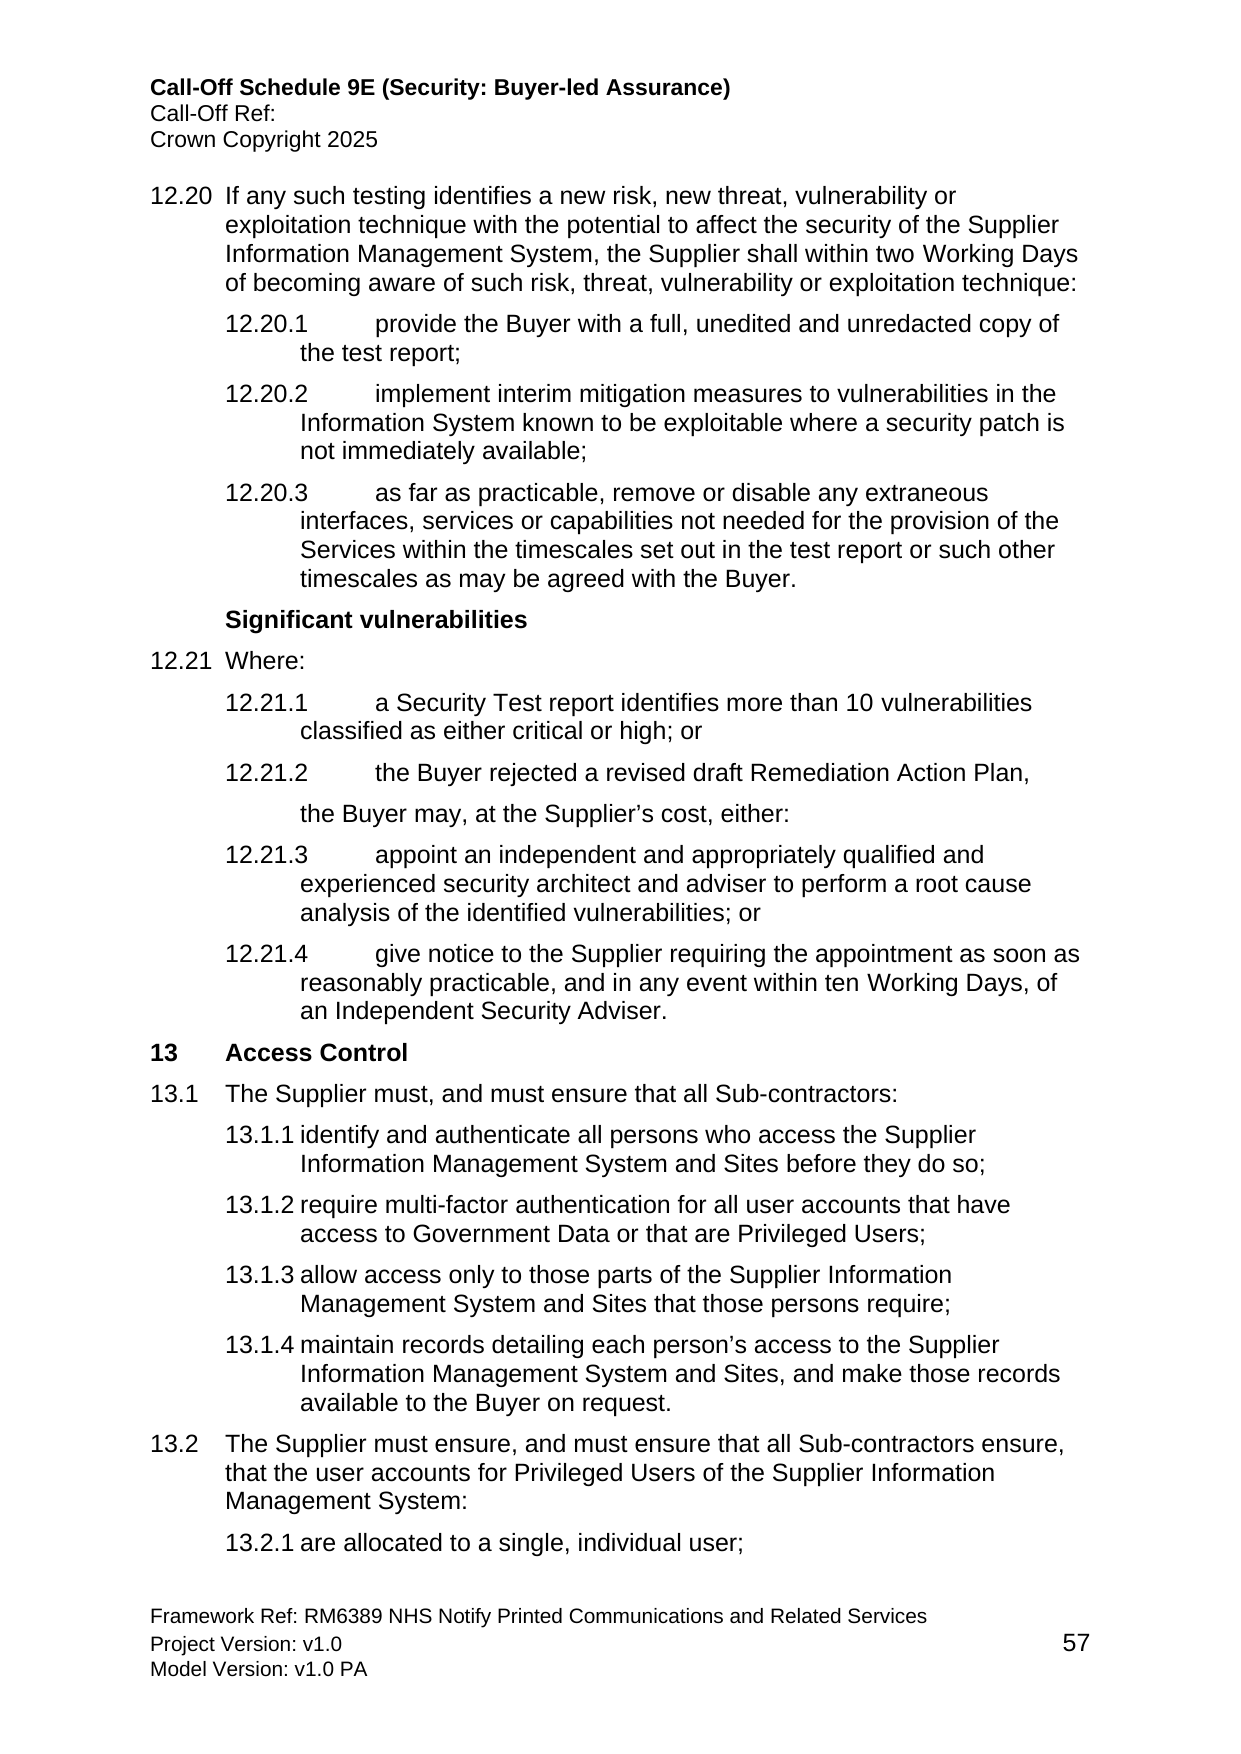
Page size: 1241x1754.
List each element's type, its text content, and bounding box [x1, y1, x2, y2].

list the Buyer rejected a revised draft Remediation Action Plan, [225, 758, 1090, 786]
text Significant vulnerabilities [225, 605, 1090, 634]
list The Supplier must ensure, and must ensure that all Sub-contractors ensure, that the user accounts for Privileged Users of the Supplier Information Management System: [150, 1429, 1090, 1515]
list identify and authenticate all persons who access the Supplier Information Management System and Sites before they do so; [225, 1120, 1090, 1178]
list require multi-factor authentication for all user accounts that have access to Government Data or that are Privileged Users; [225, 1190, 1090, 1248]
subtitle the Buyer may, at the Supplier’s cost, either: [225, 799, 1090, 828]
list Where: [150, 646, 1090, 675]
list are allocated to a single, individual user; [225, 1528, 1090, 1556]
list provide the Buyer with a full, unedited and unredacted copy of the test report; [225, 309, 1090, 366]
list a Security Test report identifies more than 10 vulnerabilities classified as either critical or high; or [225, 688, 1090, 745]
list give notice to the Supplier requiring the appointment as soon as reasonably practicable, and in any event within ten Working Days, of an Independent Security Adviser. [225, 939, 1090, 1025]
list implement interim mitigation measures to vulnerabilities in the Information System known to be exploitable where a security patch is not immediately available; [225, 379, 1090, 465]
list The Supplier must, and must ensure that all Sub-contractors: [150, 1079, 1090, 1108]
list appoint an independent and appropriately qualified and experienced security architect and adviser to perform a root cause analysis of the identified vulnerabilities; or [225, 840, 1090, 926]
list as far as practicable, remove or disable any extraneous interfaces, services or capabilities not needed for the provision of the Services within the timescales set out in the test report or such other timescales as may be agreed with the Buyer. [225, 478, 1090, 593]
list maintain records detailing each person’s access to the Supplier Information Management System and Sites, and make those records available to the Buyer on request. [225, 1330, 1090, 1416]
list allow access only to those parts of the Supplier Information Management System and Sites that those persons require; [225, 1260, 1090, 1318]
list If any such testing identifies a new risk, new threat, vulnerability or exploitation technique with the potential to affect the security of the Supplier Information Management System, the Supplier shall within two Working Days of becoming aware of such risk, threat, vulnerability or exploitation technique: [150, 181, 1090, 296]
list Access Control [150, 1038, 1090, 1066]
